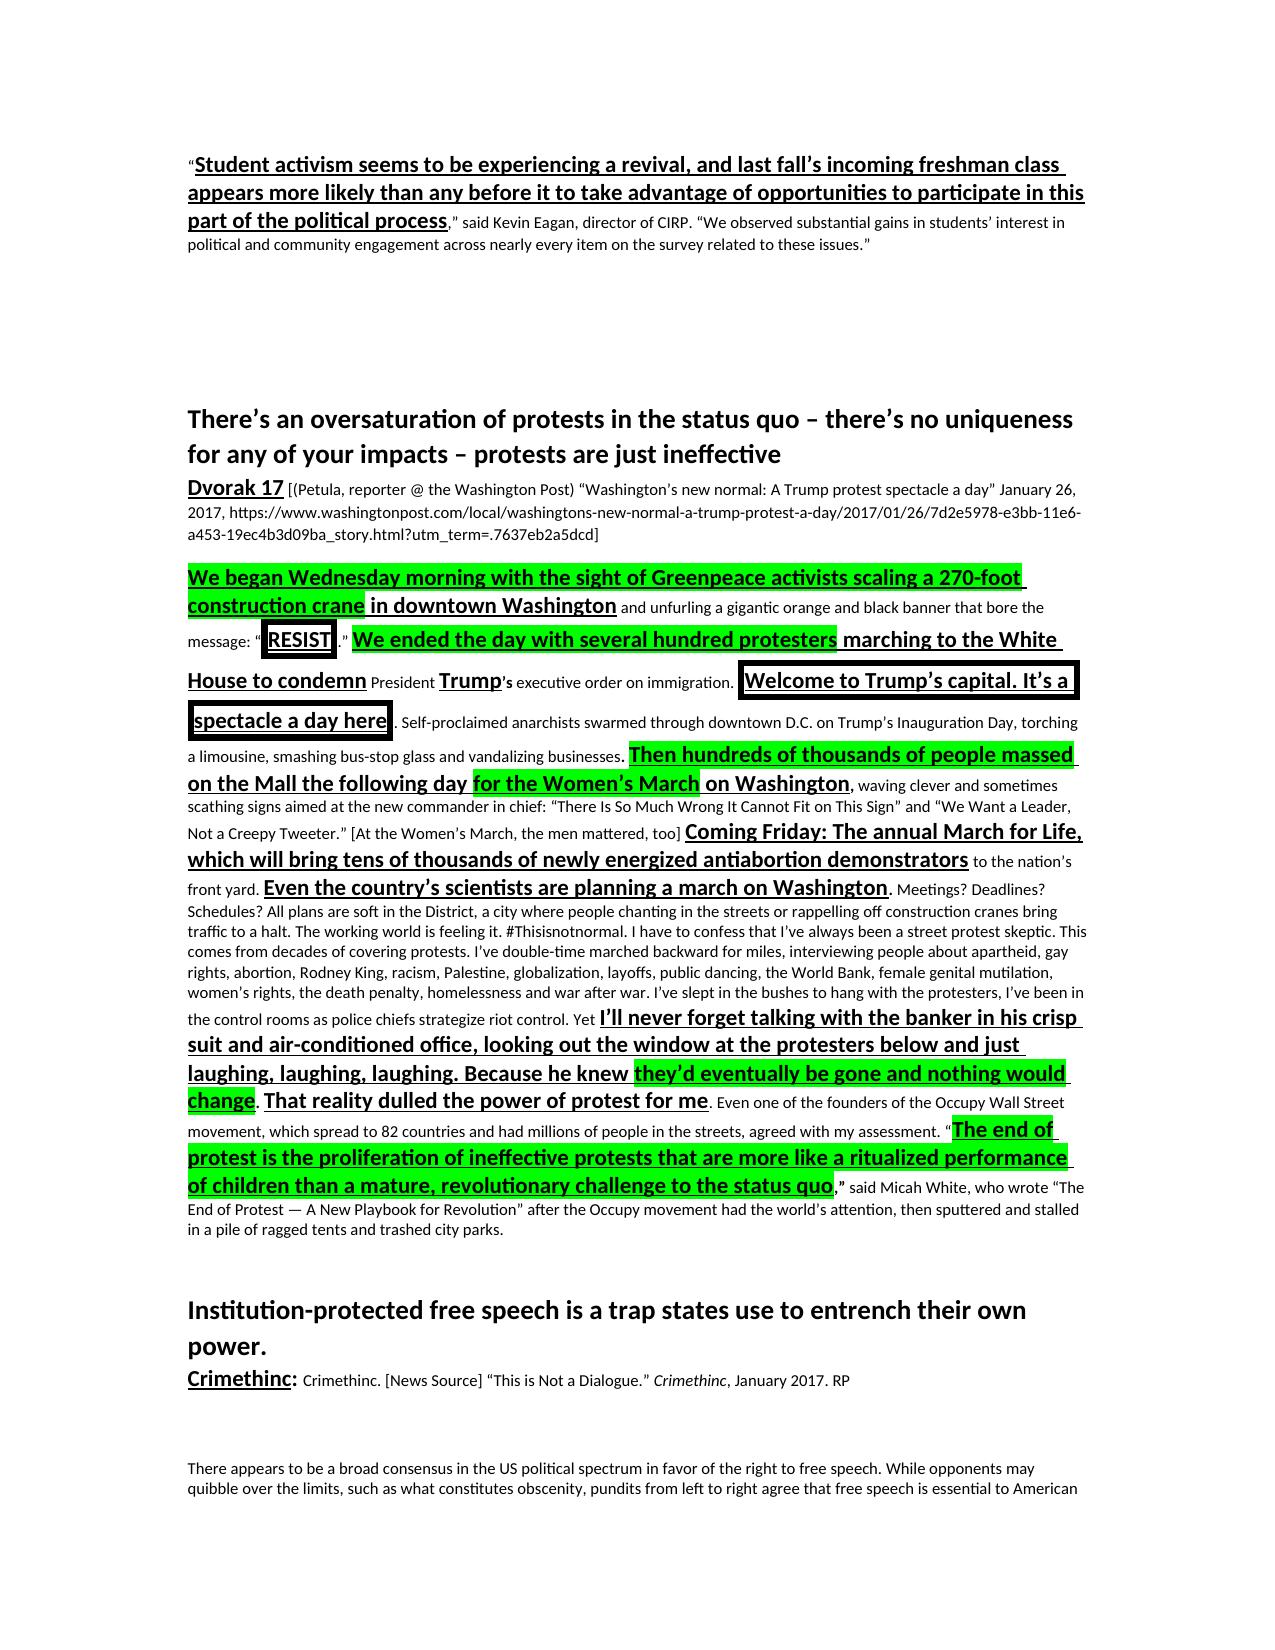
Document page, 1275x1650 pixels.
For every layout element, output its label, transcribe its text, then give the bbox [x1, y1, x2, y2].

subtitle Institution-protected free speech is a trap states use to entrench their own power. [187, 1293, 1087, 1362]
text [187, 150, 1087, 254]
text We began Wednesday morning with the sight of Greenpeace activists scaling a 270-foot construction crane in downtown Washington and unfurling a gigantic orange and black banner that bore the message: “RESIST.” We ended the day with several hundred protesters marching to the White House to condemn President Trump’s executive order on immigration. Welcome to Trump’s capital. It’s a spectacle a day here. Self-proclaimed anarchists swarmed through downtown D.C. on Trump’s Inauguration Day, torching a limousine, smashing bus-stop glass and vandalizing businesses. Then hundreds of thousands of people massed on the Mall the following day for the Women’s March on Washington, waving clever and sometimes scathing signs aimed at the new commander in chief: “There Is So Much Wrong It Cannot Fit on This Sign” and “We Want a Leader, Not a Creepy Tweeter.” [At the Women’s March, the men mattered, too] Coming Friday: The annual March for Life, which will bring tens of thousands of newly energized antiabortion demonstrators to the nation’s front yard. Even the country’s scientists are planning a march on Washington. Meetings? Deadlines? Schedules? All plans are soft in the District, a city where people chanting in the streets or rappelling off construction cranes bring traffic to a halt. The working world is feeling it. #Thisisnotnormal. I have to confess that I’ve always been a street protest skeptic. This comes from decades of covering protests. I’ve double-time marched backward for miles, interviewing people about apartheid, gay rights, abortion, Rodney King, racism, Palestine, globalization, layoffs, public dancing, the World Bank, female genital mutilation, women’s rights, the death penalty, homelessness and war after war. I’ve slept in the bushes to hang with the protesters, I’ve been in the control rooms as police chiefs strategize riot control. Yet I’ll never forget talking with the banker in his crisp suit and air-conditioned office, looking out the window at the protesters below and just laughing, laughing, laughing. Because he knew they’d eventually be gone and nothing would change. That reality dulled the power of protest for me. Even one of the founders of the Occupy Wall Street movement, which spread to 82 countries and had millions of people in the streets, agreed with my assessment. “The end of protest is the proliferation of ineffective protests that are more like a ritualized performance of children than a mature, revolutionary challenge to the status quo,” said Micah White, who wrote “The End of Protest — A New Playbook for Revolution” after the Occupy movement had the world’s attention, then sputtered and stalled in a pile of ragged tents and trashed city parks. [187, 563, 1087, 1239]
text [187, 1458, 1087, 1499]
text Crimethinc: Crimethinc. [News Source] “This is Not a Dialogue.” Crimethinc, January 2017. RP [187, 1364, 1087, 1392]
text Dvorak 17 [(Petula, reporter @ the Washington Post) “Washington’s new normal: A Trump protest spectacle a day” January 26, 2017, https://www.washingtonpost.com/local/washingtons-new-normal-a-trump-protest-a-day/2017/01/26/7d2e5978-e3bb-11e6-a453-19ec4b3d09ba_story.html?utm_term=.7637eb2a5dcd] [187, 473, 1087, 545]
subtitle There’s an oversaturation of protests in the status quo – there’s no uniqueness for any of your impacts – protests are just ineffective [187, 402, 1087, 470]
